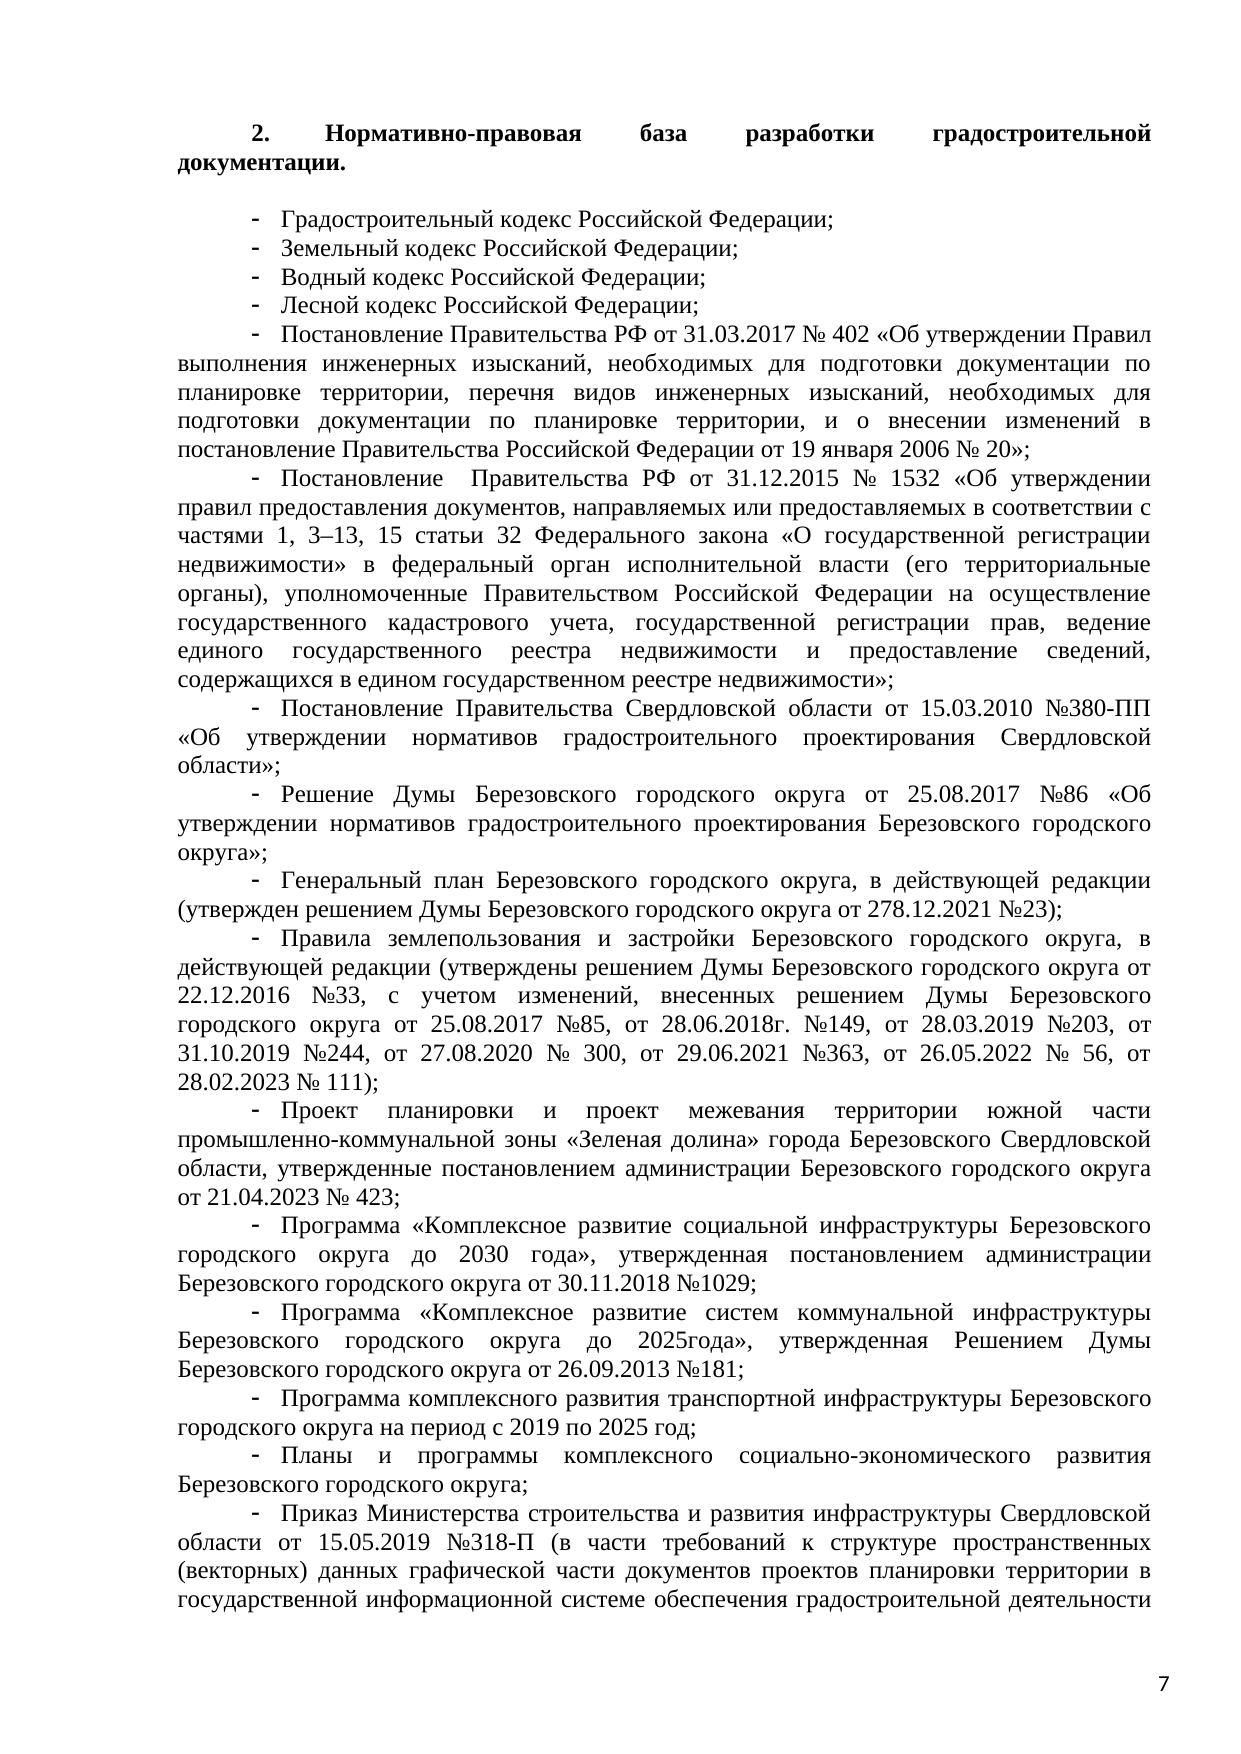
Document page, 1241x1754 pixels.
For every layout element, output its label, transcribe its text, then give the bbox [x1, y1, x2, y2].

subtitle Проект планировки и проект межевания территории южной части промышленно-коммунальной зоны «Зеленая долина» города Березовского Свердловской области, утвержденные постановлением администрации Березовского городского округа от 21.04.2023 № 423; [177, 1096, 1152, 1211]
subtitle Генеральный план Березовского городского округа, в действующей редакции (утвержден решением Думы Березовского городского округа от 278.12.2021 №23); [177, 866, 1152, 923]
subtitle Программа «Комплексное развитие систем коммунальной инфраструктуры Березовского городского округа до 2025года», утвержденная Решением Думы Березовского городского округа от 26.09.2013 №181; [177, 1297, 1152, 1383]
subtitle Градостроительный кодекс Российской Федерации; [177, 204, 1152, 233]
subtitle Правила землепользования и застройки Березовского городского округа, в действующей редакции (утверждены решением Думы Березовского городского округа от 22.12.2016 №33, с учетом изменений, внесенных решением Думы Березовского городского округа от 25.08.2017 №85, от 28.06.2018г. №149, от 28.03.2019 №203, от 31.10.2019 №244, от 27.08.2020 № 300, от 29.06.2021 №363, от 26.05.2022 № 56, от 28.02.2023 № 111); [177, 923, 1152, 1096]
subtitle Водный кодекс Российской Федерации; [177, 262, 1152, 291]
subtitle Программа комплексного развития транспортной инфраструктуры Березовского городского округа на период с 2019 по 2025 год; [177, 1383, 1152, 1441]
subtitle Программа «Комплексное развитие социальной инфраструктуры Березовского городского округа до 2030 года», утвержденная постановлением администрации Березовского городского округа от 30.11.2018 №1029; [177, 1211, 1152, 1297]
subtitle Нормативно-правовая база разработки градостроительной документации. [177, 118, 1152, 176]
subtitle Решение Думы Березовского городского округа от 25.08.2017 №86 «Об утверждении нормативов градостроительного проектирования Березовского городского округа»; [177, 779, 1152, 866]
subtitle Постановление Правительства РФ от 31.03.2017 № 402 «Об утверждении Правил выполнения инженерных изысканий, необходимых для подготовки документации по планировке территории, перечня видов инженерных изысканий, необходимых для подготовки документации по планировке территории, и о внесении изменений в постановление Правительства Российской Федерации от 19 января 2006 № 20»; [177, 319, 1152, 463]
subtitle Лесной кодекс Российской Федерации; [177, 291, 1152, 319]
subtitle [177, 1498, 1152, 1613]
subtitle Земельный кодекс Российской Федерации; [177, 233, 1152, 262]
subtitle Планы и программы комплексного социально-экономического развития Березовского городского округа; [177, 1441, 1152, 1498]
subtitle Постановление Правительства РФ от 31.12.2015 № 1532 «Об утверждении правил предоставления документов, направляемых или предоставляемых в соответствии с частями 1, 3–13, 15 статьи 32 Федерального закона «О государственной регистрации недвижимости» в федеральный орган исполнительной власти (его территориальные органы), уполномоченные Правительством Российской Федерации на осуществление государственного кадастрового учета, государственной регистрации прав, ведение единого государственного реестра недвижимости и предоставление сведений, содержащихся в едином государственном реестре недвижимости»; [177, 463, 1152, 693]
subtitle Постановление Правительства Свердловской области от 15.03.2010 №380-ПП «Об утверждении нормативов градостроительного проектирования Свердловской области»; [177, 693, 1152, 779]
